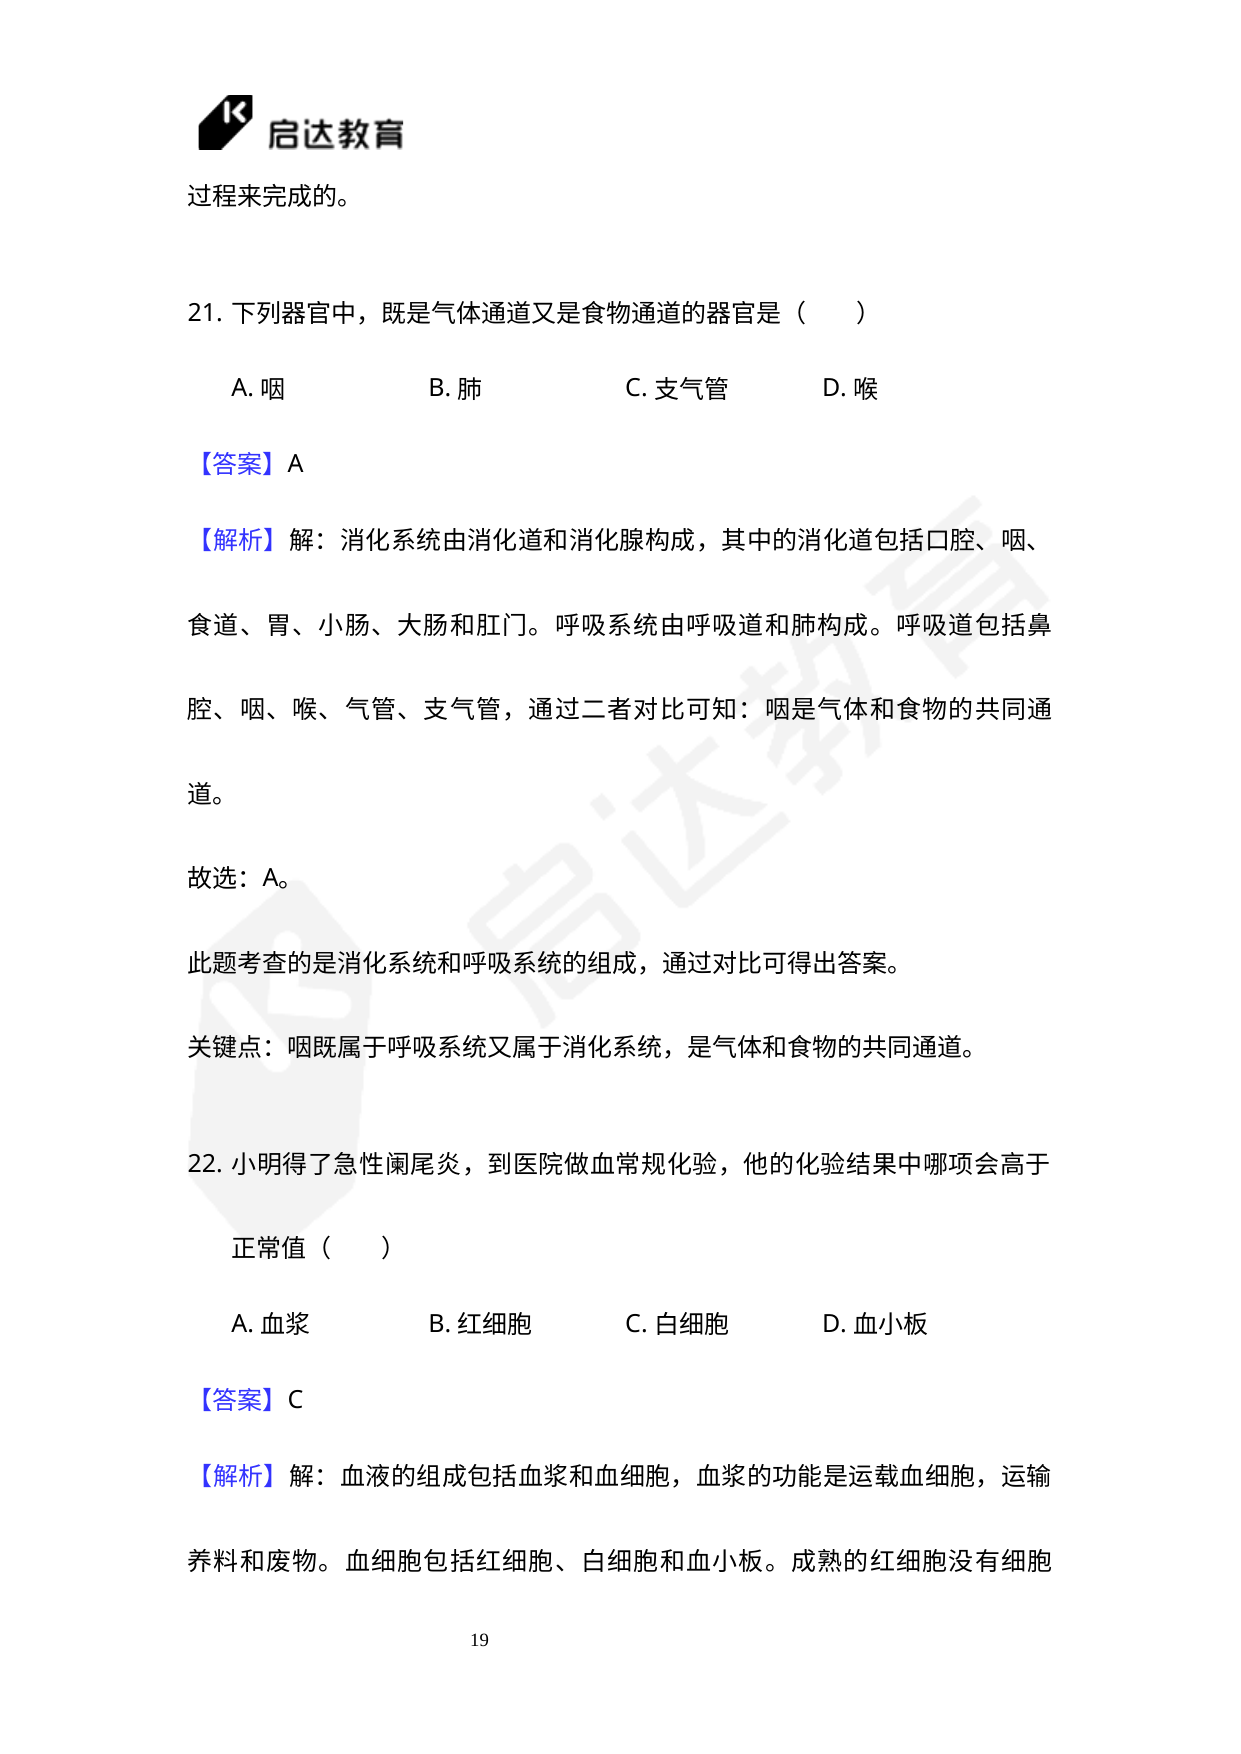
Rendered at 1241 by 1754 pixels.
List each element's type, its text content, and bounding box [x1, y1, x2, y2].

list 小明得了急性阑尾炎，到医院做血常规化验，他的化验结果中哪项会高于正常值（ ） [187, 1130, 1053, 1279]
text 【答案】C [187, 1366, 1053, 1431]
list 下列器官中，既是气体通道又是食物通道的器官是（ ） [187, 279, 1053, 344]
text A. 咽 B. 肺 C. 支气管 D. 喉 [231, 355, 1053, 420]
picture [198, 95, 404, 150]
text A. 血浆 B. 红细胞 C. 白细胞 D. 血小板 [231, 1290, 1053, 1355]
text 【答案】A [187, 431, 1053, 496]
text 【解析】解：消化系统由消化道和消化腺构成，其中的消化道包括口腔、咽、食道、胃、小肠、大肠和肛门。呼吸系统由呼吸道和肺构成。呼吸道包括鼻腔、咽、喉、气管、支气管，通过二者对比可知：咽是气体和食物的共同通道。 故选：A。 此题考查的是消化系统和呼吸系统的组成，通过对比可得出答案。 关键点：咽既属于呼吸系统又属于消化系统，是气体和食物的共同通道。 [187, 506, 1053, 1120]
